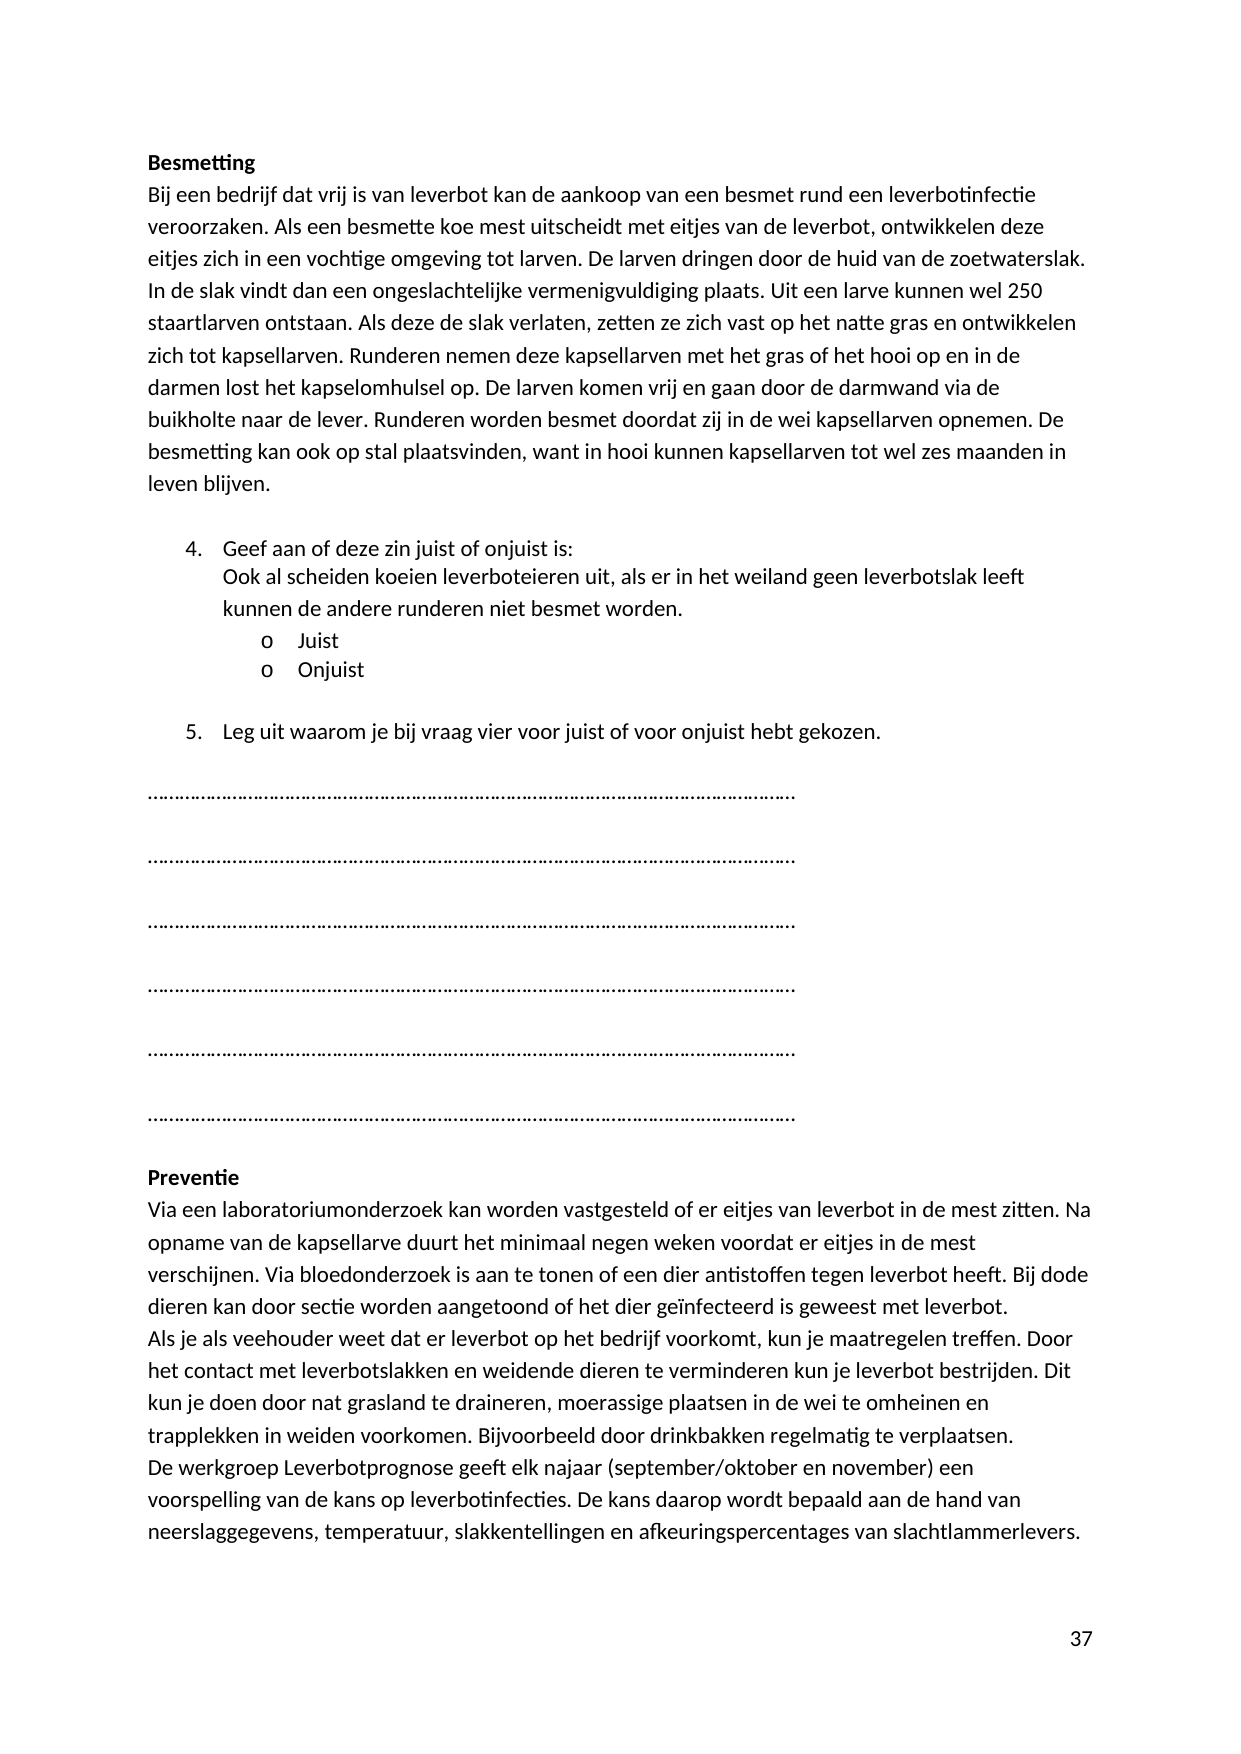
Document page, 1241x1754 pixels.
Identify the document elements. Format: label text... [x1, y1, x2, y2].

text Via een laboratoriumonderzoek kan worden vastgesteld of er eitjes van leverbot in de mest zitten. Na opname van de kapsellarve duurt het minimaal negen weken voordat er eitjes in de mest verschijnen. Via bloedonderzoek is aan te tonen of een dier antistoffen tegen leverbot heeft. Bij dode dieren kan door sectie worden aangetoond of het dier geïnfecteerd is geweest met leverbot. Als je als veehouder weet dat er leverbot op het bedrijf voorkomt, kun je maatregelen treffen. Door het contact met leverbotslakken en weidende dieren te verminderen kun je leverbot bestrijden. Dit kun je doen door nat grasland te draineren, moerassige plaatsen in de wei te omheinen en trapplekken in weiden voorkomen. Bijvoorbeeld door drinkbakken regelmatig te verplaatsen. De werkgroep Leverbotprognose geeft elk najaar (september/oktober en november) een voorspelling van de kans op leverbotinfecties. De kans daarop wordt bepaald aan de hand van neerslaggegevens, temperatuur, slakkentellingen en afkeuringspercentages van slachtlammerlevers. [148, 1195, 1093, 1545]
text Preventie [148, 1131, 1093, 1191]
text Bij een bedrijf dat vrij is van leverbot kan de aankoop van een besmet rund een leverbotinfectie veroorzaken. Als een besmette koe mest uitscheidt met eitjes van de leverbot, ontwikkelen deze eitjes zich in een vochtige omgeving tot larven. De larven dringen door de huid van de zoetwaterslak. In de slak vindt dan een ongeslachtelijke vermenigvuldiging plaats. Uit een larve kunnen wel 250 staartlarven ontstaan. Als deze de slak verlaten, zetten ze zich vast op het natte gras en ontwikkelen zich tot kapsellarven. Runderen nemen deze kapsellarven met het gras of het hooi op en in de darmen lost het kapselomhulsel op. De larven komen vrij en gaan door de darmwand via de buikholte naar de lever. Runderen worden besmet doordat zij in de wei kapsellarven opnemen. De besmetting kan ook op stal plaatsvinden, want in hooi kunnen kapsellarven tot wel zes maanden in leven blijven. [148, 180, 1093, 497]
text Besmetting [148, 148, 1093, 176]
text …………………………………………………………………………………………………………… [148, 1099, 1093, 1127]
text Ook al scheiden koeien leverboteieren uit, als er in het weiland geen leverbotslak leeft kunnen de andere runderen niet besmet worden. [223, 562, 1093, 622]
text …………………………………………………………………………………………………………… [148, 1034, 1093, 1062]
text …………………………………………………………………………………………………………… [148, 970, 1093, 998]
list Juist [260, 626, 1093, 655]
text …………………………………………………………………………………………………………… [148, 777, 1093, 805]
list Onjuist [260, 655, 1093, 684]
list Geef aan of deze zin juist of onjuist is: [185, 534, 1093, 562]
text …………………………………………………………………………………………………………… [148, 906, 1093, 934]
text …………………………………………………………………………………………………………… [148, 841, 1093, 869]
list Leg uit waarom je bij vraag vier voor juist of voor onjuist hebt gekozen. [185, 717, 1093, 745]
